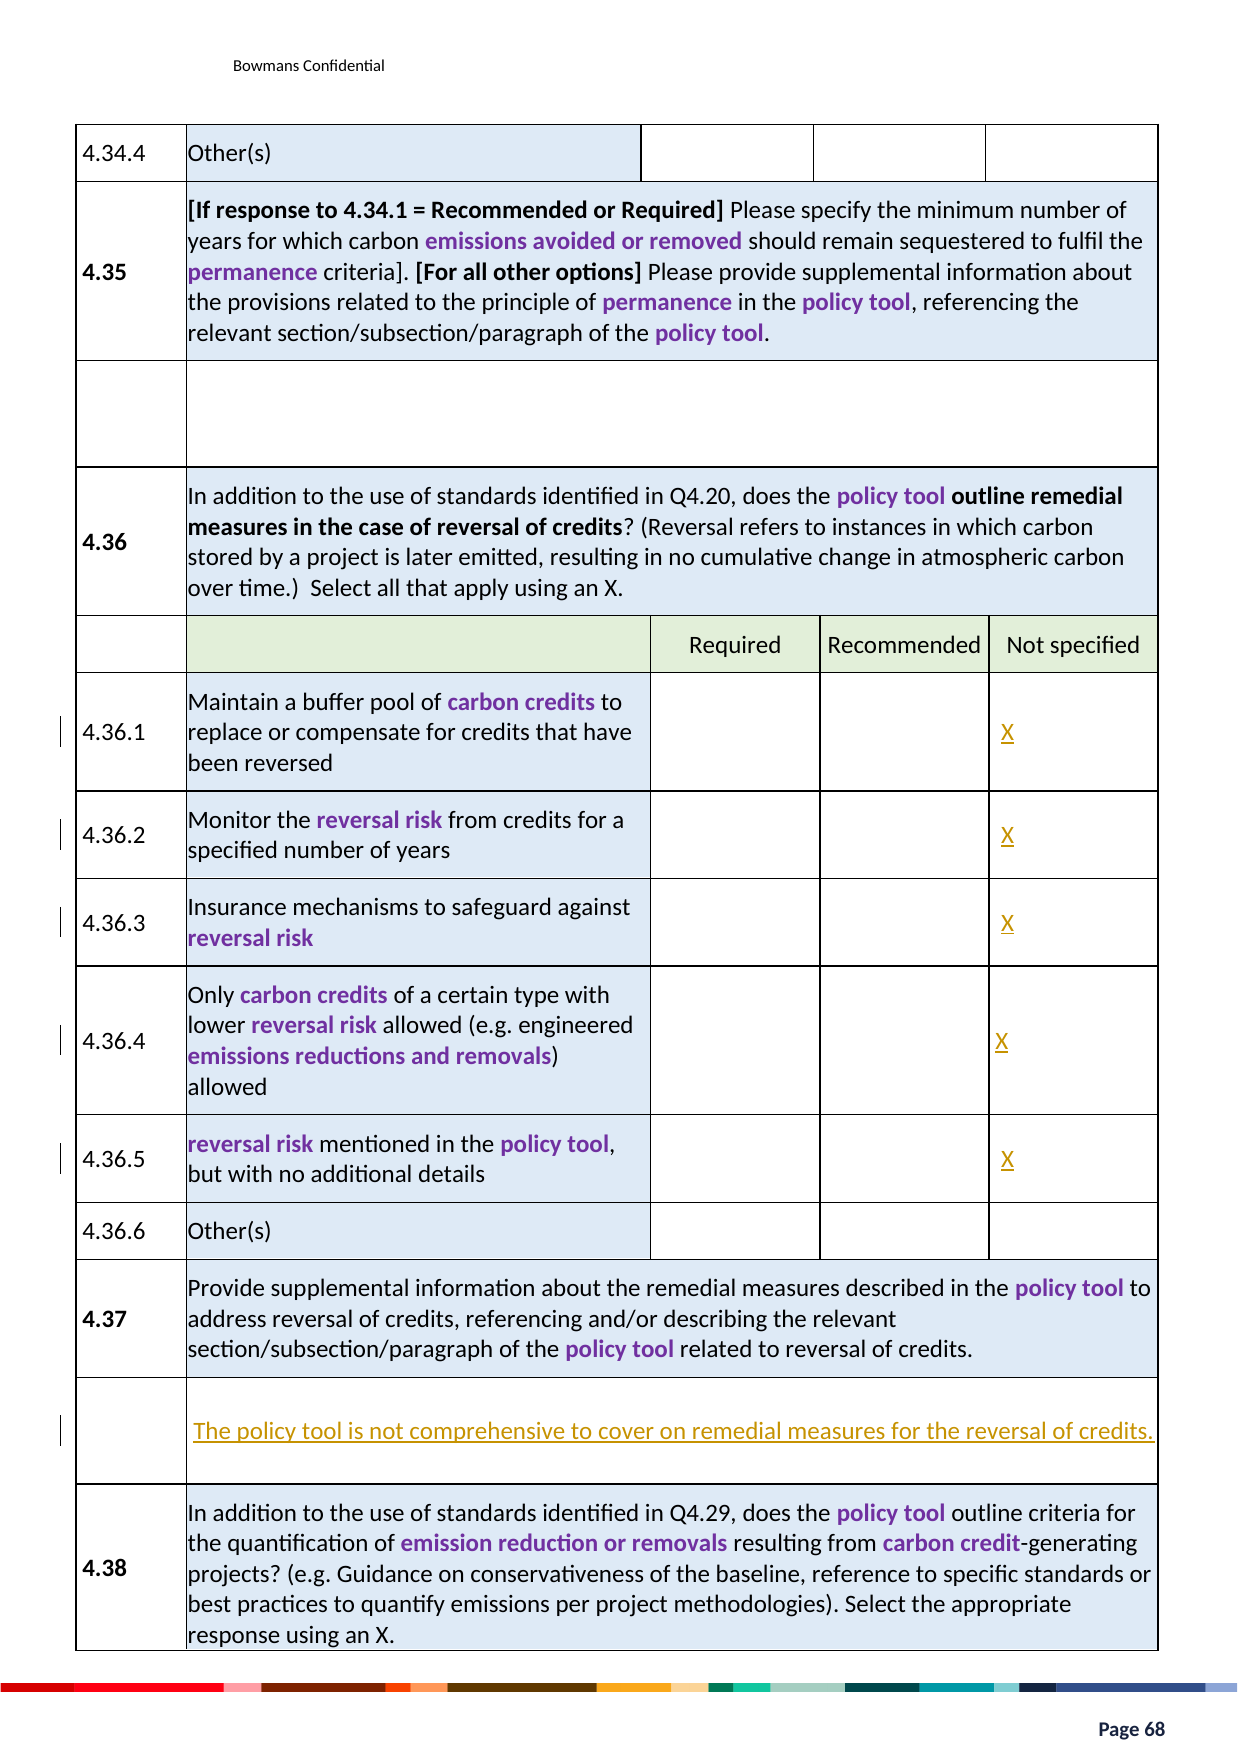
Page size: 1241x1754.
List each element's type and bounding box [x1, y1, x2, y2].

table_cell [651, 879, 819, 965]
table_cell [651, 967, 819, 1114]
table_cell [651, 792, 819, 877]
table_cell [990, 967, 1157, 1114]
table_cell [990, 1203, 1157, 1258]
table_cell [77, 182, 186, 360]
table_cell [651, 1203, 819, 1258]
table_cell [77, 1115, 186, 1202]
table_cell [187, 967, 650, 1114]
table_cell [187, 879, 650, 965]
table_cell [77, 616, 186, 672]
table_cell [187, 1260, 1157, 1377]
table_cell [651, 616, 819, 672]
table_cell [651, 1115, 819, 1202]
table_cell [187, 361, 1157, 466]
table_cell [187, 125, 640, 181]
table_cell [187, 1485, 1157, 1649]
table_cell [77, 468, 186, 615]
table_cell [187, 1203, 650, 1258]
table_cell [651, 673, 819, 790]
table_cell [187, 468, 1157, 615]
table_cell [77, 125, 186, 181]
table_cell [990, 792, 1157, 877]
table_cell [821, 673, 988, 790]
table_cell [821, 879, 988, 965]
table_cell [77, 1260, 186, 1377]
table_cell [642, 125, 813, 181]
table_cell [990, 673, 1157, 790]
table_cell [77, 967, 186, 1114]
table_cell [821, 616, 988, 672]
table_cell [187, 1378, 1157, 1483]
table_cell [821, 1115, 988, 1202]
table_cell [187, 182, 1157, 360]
picture [0, 1683, 1236, 1692]
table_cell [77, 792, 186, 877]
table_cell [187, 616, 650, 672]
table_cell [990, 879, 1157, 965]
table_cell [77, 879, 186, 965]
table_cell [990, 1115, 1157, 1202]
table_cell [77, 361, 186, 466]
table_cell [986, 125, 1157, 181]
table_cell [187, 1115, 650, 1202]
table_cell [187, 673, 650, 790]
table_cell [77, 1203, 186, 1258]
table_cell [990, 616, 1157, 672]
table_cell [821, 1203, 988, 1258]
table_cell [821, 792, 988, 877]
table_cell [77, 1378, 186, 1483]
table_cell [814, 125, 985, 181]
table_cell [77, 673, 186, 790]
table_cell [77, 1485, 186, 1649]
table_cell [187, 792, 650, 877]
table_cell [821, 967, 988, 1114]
